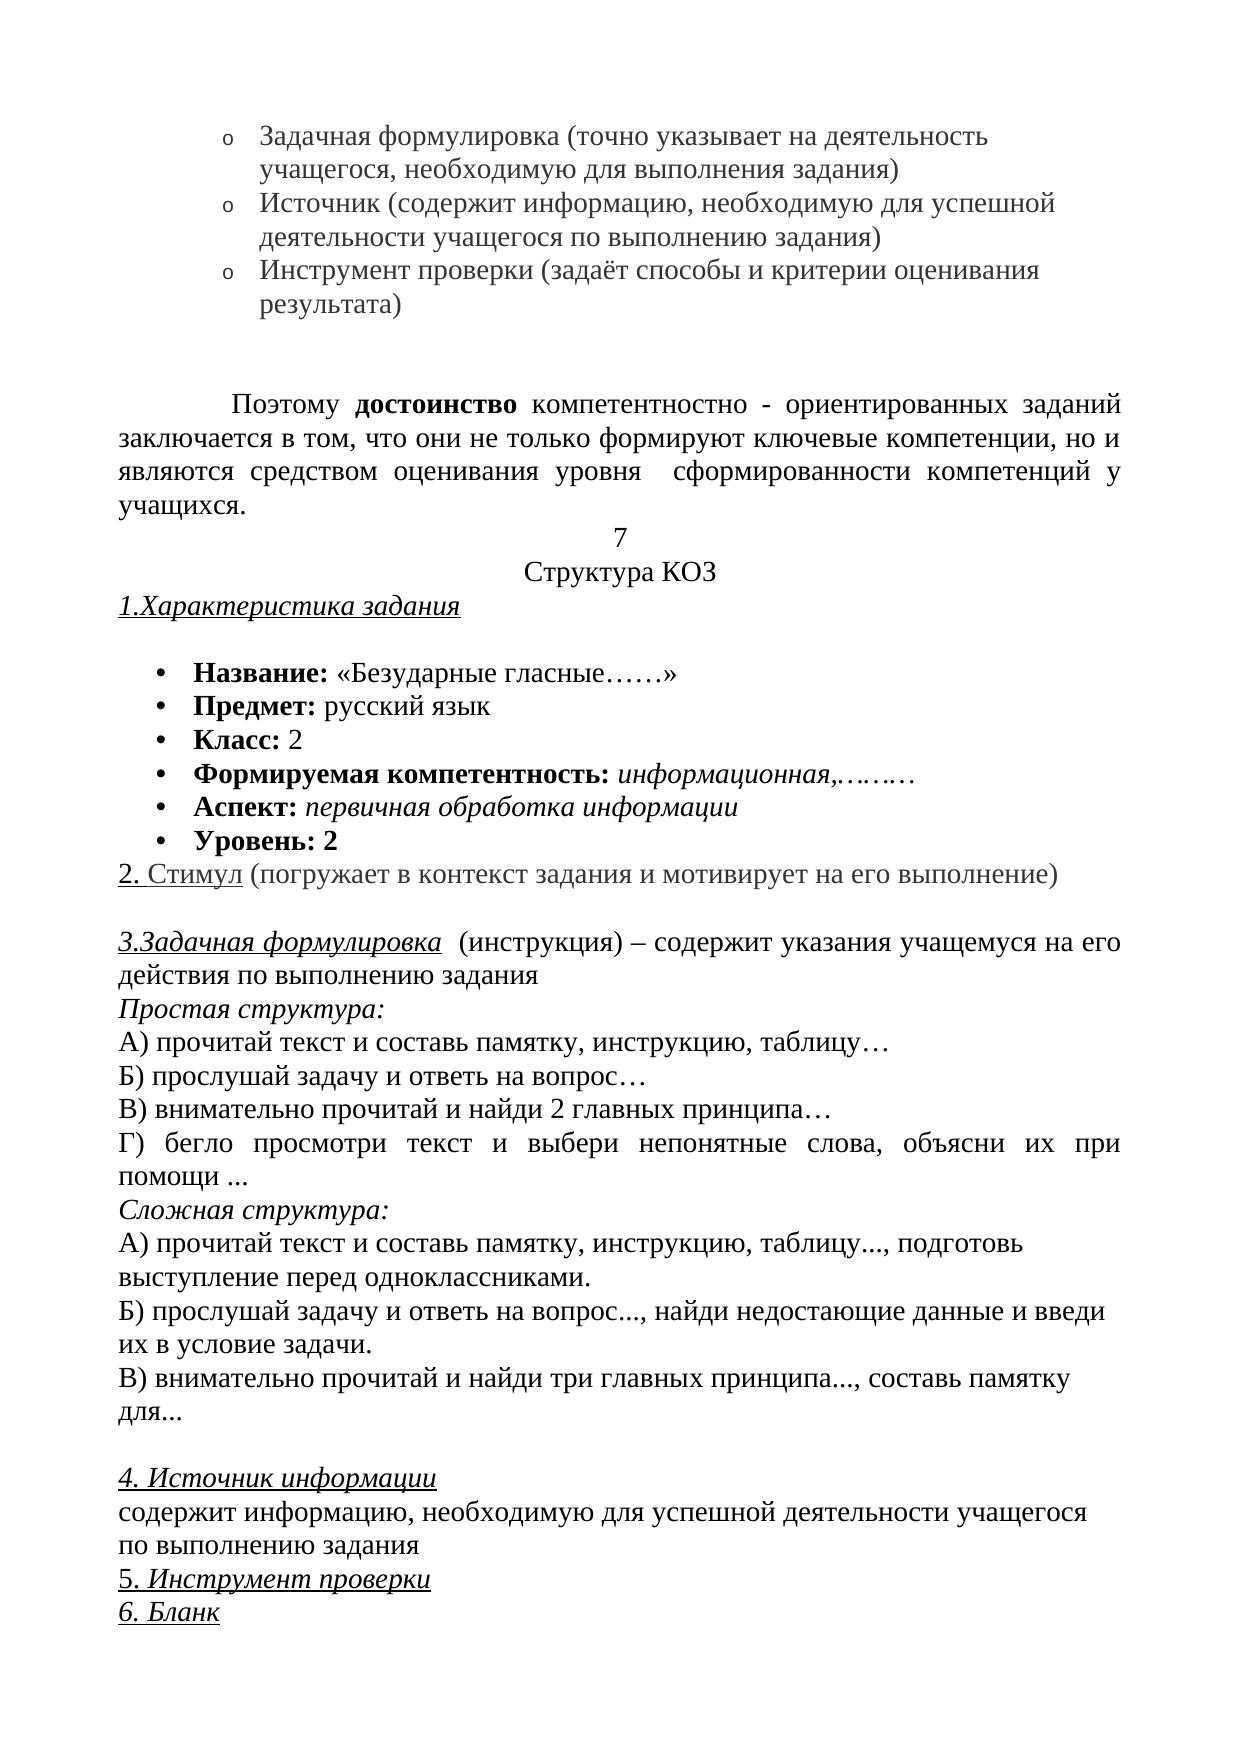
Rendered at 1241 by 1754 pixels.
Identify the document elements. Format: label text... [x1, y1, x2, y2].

list Источник (содержит информацию, необходимую для успешной деятельности учащегося по выполнению задания) [222, 185, 1122, 252]
text 1.Характеристика задания [118, 588, 1122, 621]
list Инструмент проверки (задаёт способы и критерии оценивания результата) [222, 252, 1122, 319]
text Структура КОЗ [118, 554, 1122, 588]
text Простая структура: [118, 991, 1122, 1024]
text 4. Источник информации содержит информацию, необходимую для успешной деятельности учащегося по выполнению задания 5. Инструмент проверки 6. Бланк [118, 1460, 1122, 1628]
list Предмет: русский язык [156, 688, 1122, 722]
list Формируемая компетентность: информационная,……… [156, 756, 1122, 789]
text 3.Задачная формулировка (инструкция) – содержит указания учащемуся на его действия по выполнению задания [118, 924, 1122, 991]
list Задачная формулировка (точно указывает на деятельность учащегося, необходимую для выполнения задания) [222, 118, 1122, 185]
text B) внимательно прочитай и найди 2 главных принципа… [118, 1091, 1122, 1125]
list Аспект: первичная обработка информации [156, 789, 1122, 823]
list Класс: 2 [156, 722, 1122, 756]
text 7 [118, 521, 1122, 554]
text Г) бегло просмотри текст и выбери непонятные слова, объясни их при помощи ... [118, 1125, 1122, 1192]
list Название: «Безударные гласные……» [156, 655, 1122, 688]
text Сложная структура: A) прочитай текст и составь памятку, инструкцию, таблицу..., подготовь выступление перед одноклассниками. Б) прослушай задачу и ответь на вопрос..., найди недостающие данные и введи их в условие задачи. B) внимательно прочитай и найди три главных принципа..., составь памятку для... [118, 1192, 1122, 1427]
list Уровень: 2 [156, 823, 1122, 857]
text Б) прослушай задачу и ответь на вопрос… [118, 1058, 1122, 1091]
text 2. Стимул (погружает в контекст задания и мотивирует на его выполнение) [118, 857, 1122, 890]
text Поэтому достоинство компетентностно - ориентированных заданий заключается в том, что они не только формируют ключевые компетенции, но и являются средством оценивания уровня сформированности компетенций у учащихся. [118, 386, 1122, 521]
text A) прочитай текст и составь памятку, инструкцию, таблицу… [118, 1024, 1122, 1058]
